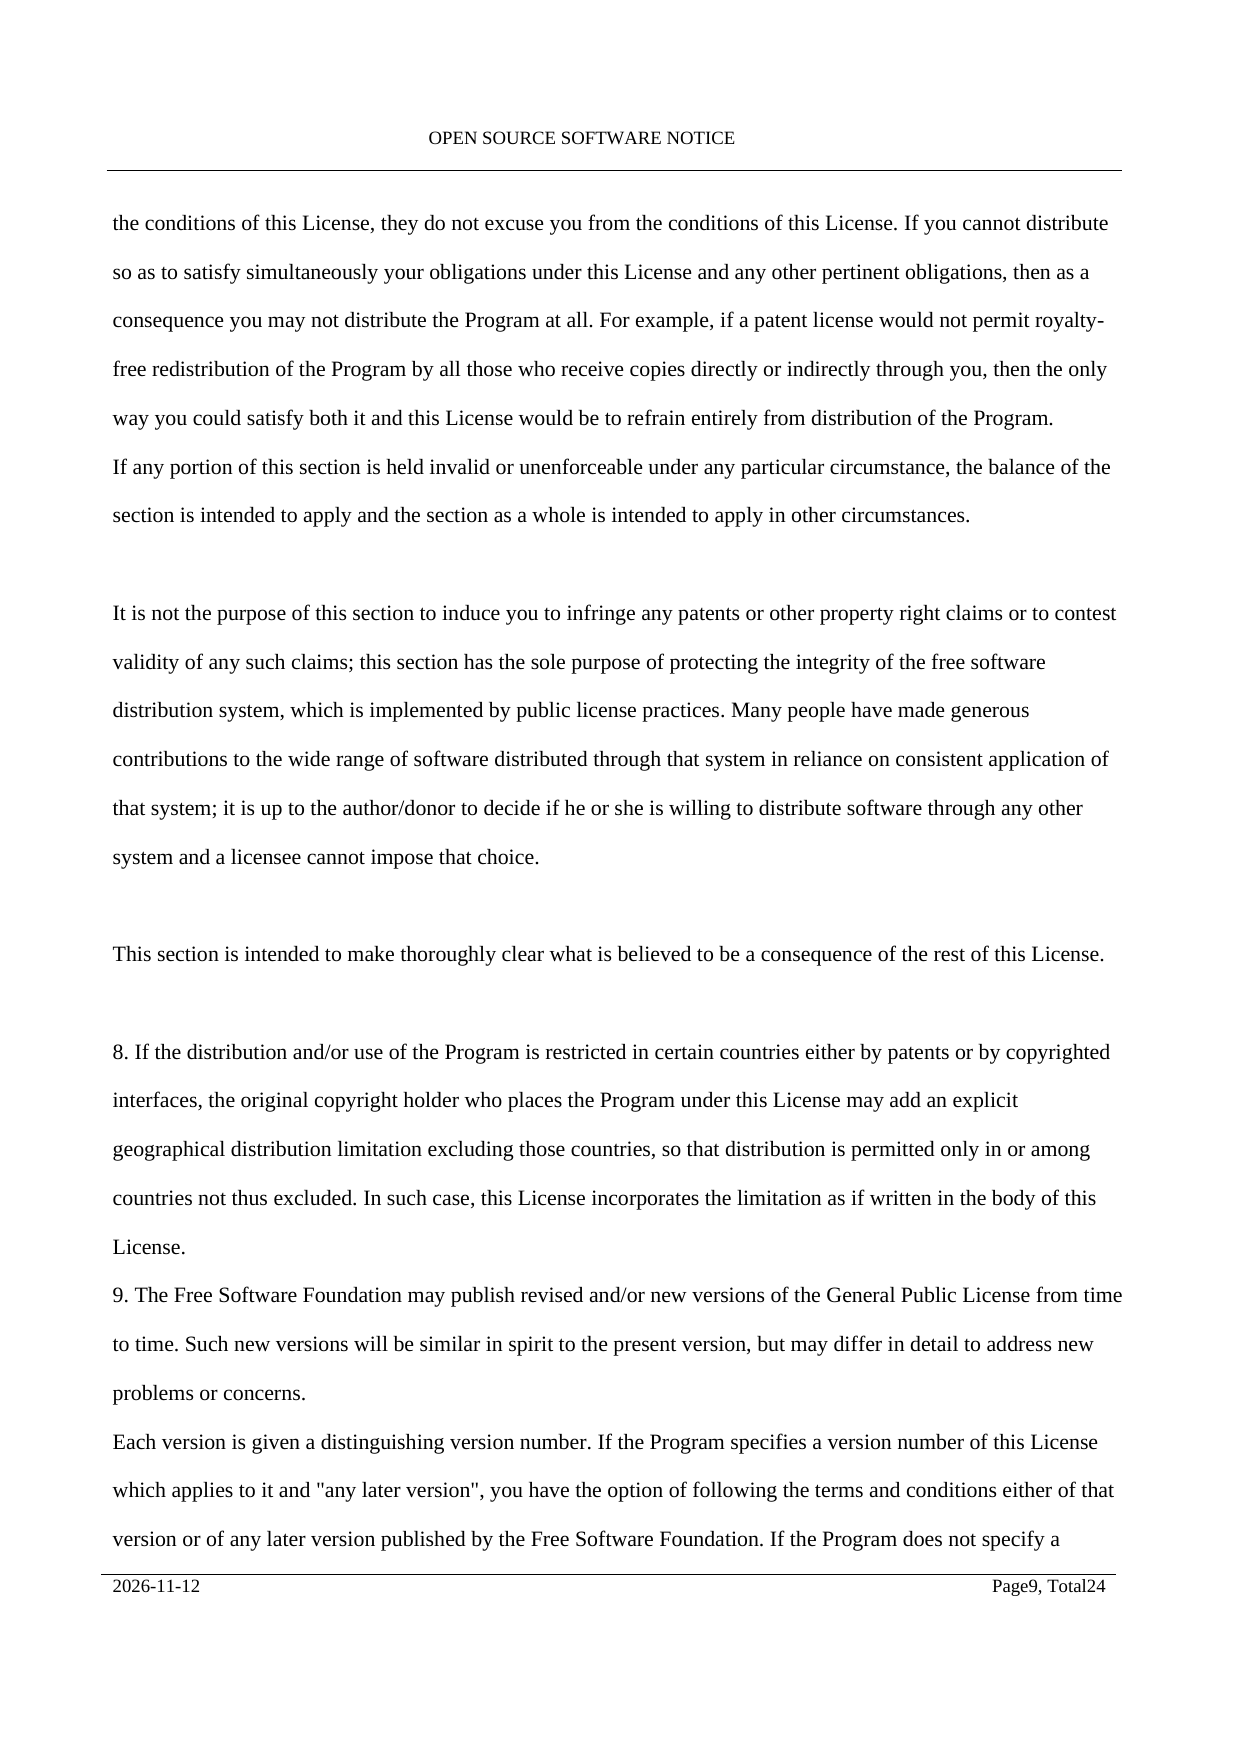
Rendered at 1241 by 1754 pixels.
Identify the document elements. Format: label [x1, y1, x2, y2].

text [112, 206, 1128, 1555]
